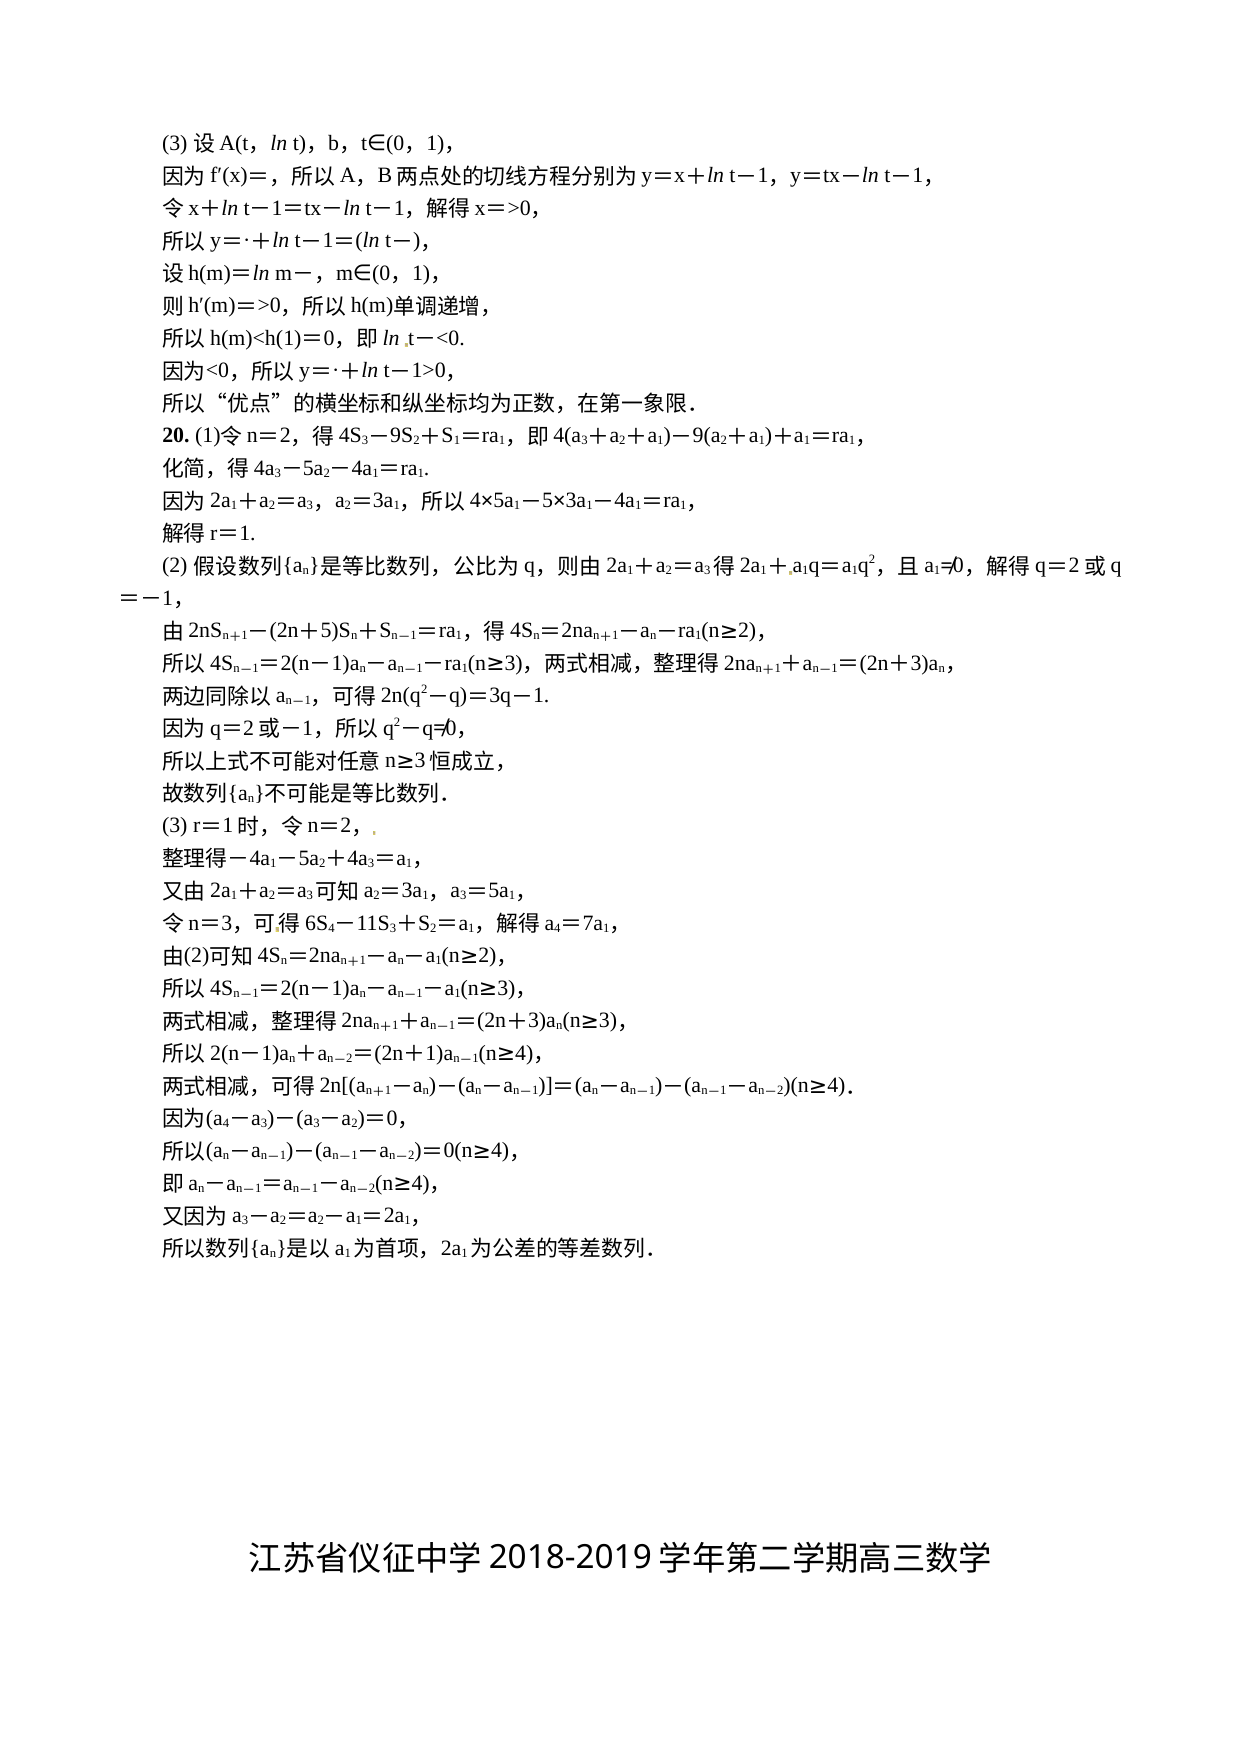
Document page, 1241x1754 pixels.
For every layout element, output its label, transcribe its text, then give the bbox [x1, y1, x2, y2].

text 又因为a3－a2＝a2－a1＝2a1， [118, 1198, 1122, 1231]
text 因为f′(x)＝，所以A，B两点处的切线方程分别为y＝x＋ln t－1，y＝tx－ln t－1， [118, 158, 1122, 191]
text 由2nSn＋1－(2n＋5)Sn＋Sn－1＝ra1，得4Sn＝2nan＋1－an－ra1(n≥2)， [118, 613, 1122, 646]
text 两边同除以an－1，可得2n(q2－q)＝3q－1. [118, 678, 1122, 711]
text 化简，得4a3－5a2－4a1＝ra1. [118, 451, 1122, 483]
text 所以4Sn－1＝2(n－1)an－an－1－a1(n≥3)， [118, 971, 1122, 1003]
text 所以“优点”的横坐标和纵坐标均为正数，在第一象限． [118, 386, 1122, 418]
text 所以4Sn－1＝2(n－1)an－an－1－ra1(n≥3)，两式相减，整理得2nan＋1＋an－1＝(2n＋3)an， [118, 646, 1122, 678]
text 设h(m)＝ln m－，m∈(0，1)， [118, 256, 1122, 288]
text 即an－an－1＝an－1－an－2(n≥4)， [118, 1166, 1122, 1198]
text 因为<0，所以y＝·＋ln t－1>0， [118, 353, 1122, 386]
text 所以(an－an－1)－(an－1－an－2)＝0(n≥4)， [118, 1133, 1122, 1166]
text 两式相减，可得2n[(an＋1－an)－(an－an－1)]＝(an－an－1)－(an－1－an－2)(n≥4)． [118, 1068, 1122, 1101]
text 令n＝3，可得6S4－11S3＋S2＝a1，解得a4＝7a1， [118, 906, 1122, 938]
text (2) 假设数列{an}是等比数列，公比为q，则由2a1＋a2＝a3得2a1＋a1q＝a1q2，且a1≠0，解得q＝2或q＝－1， [118, 548, 1122, 613]
text 所以数列{an}是以a1为首项，2a1为公差的等差数列． [118, 1231, 1122, 1263]
text 所以y＝·＋ln t－1＝(ln t－)， [118, 223, 1122, 256]
text 两式相减，整理得2nan＋1＋an－1＝(2n＋3)an(n≥3)， [118, 1003, 1122, 1036]
text 所以h(m)<h(1)＝0，即ln t－<0. [118, 321, 1122, 353]
text 则h′(m)＝>0，所以h(m)单调递增， [118, 288, 1122, 321]
text 令x＋ln t－1＝tx－ln t－1，解得x＝>0， [118, 191, 1122, 223]
text 所以2(n－1)an＋an－2＝(2n＋1)an－1(n≥4)， [118, 1036, 1122, 1068]
text 又由2a1＋a2＝a3可知a2＝3a1，a3＝5a1， [118, 873, 1122, 906]
text 故数列{an}不可能是等比数列． [118, 776, 1122, 808]
text 解得r＝1. [118, 516, 1122, 548]
text 所以上式不可能对任意n≥3恒成立， [118, 743, 1122, 776]
text (3) 设A(t，ln t)，b，t∈(0，1)， [118, 126, 1122, 158]
text 20. (1)令n＝2，得4S3－9S2＋S1＝ra1，即4(a3＋a2＋a1)－9(a2＋a1)＋a1＝ra1， [118, 418, 1122, 451]
text 因为2a1＋a2＝a3，a2＝3a1，所以4×5a1－5×3a1－4a1＝ra1， [118, 483, 1122, 516]
text 因为q＝2或－1，所以q2－q≠0， [118, 711, 1122, 743]
text 由(2)可知4Sn＝2nan＋1－an－a1(n≥2)， [118, 938, 1122, 971]
text 因为(a4－a3)－(a3－a2)＝0， [118, 1101, 1122, 1133]
text (3) r＝1时，令n＝2， [118, 808, 1122, 841]
text 整理得－4a1－5a2＋4a3＝a1， [118, 841, 1122, 873]
text 江苏省仪征中学2018-2019学年第二学期高三数学 [118, 1523, 1122, 1588]
